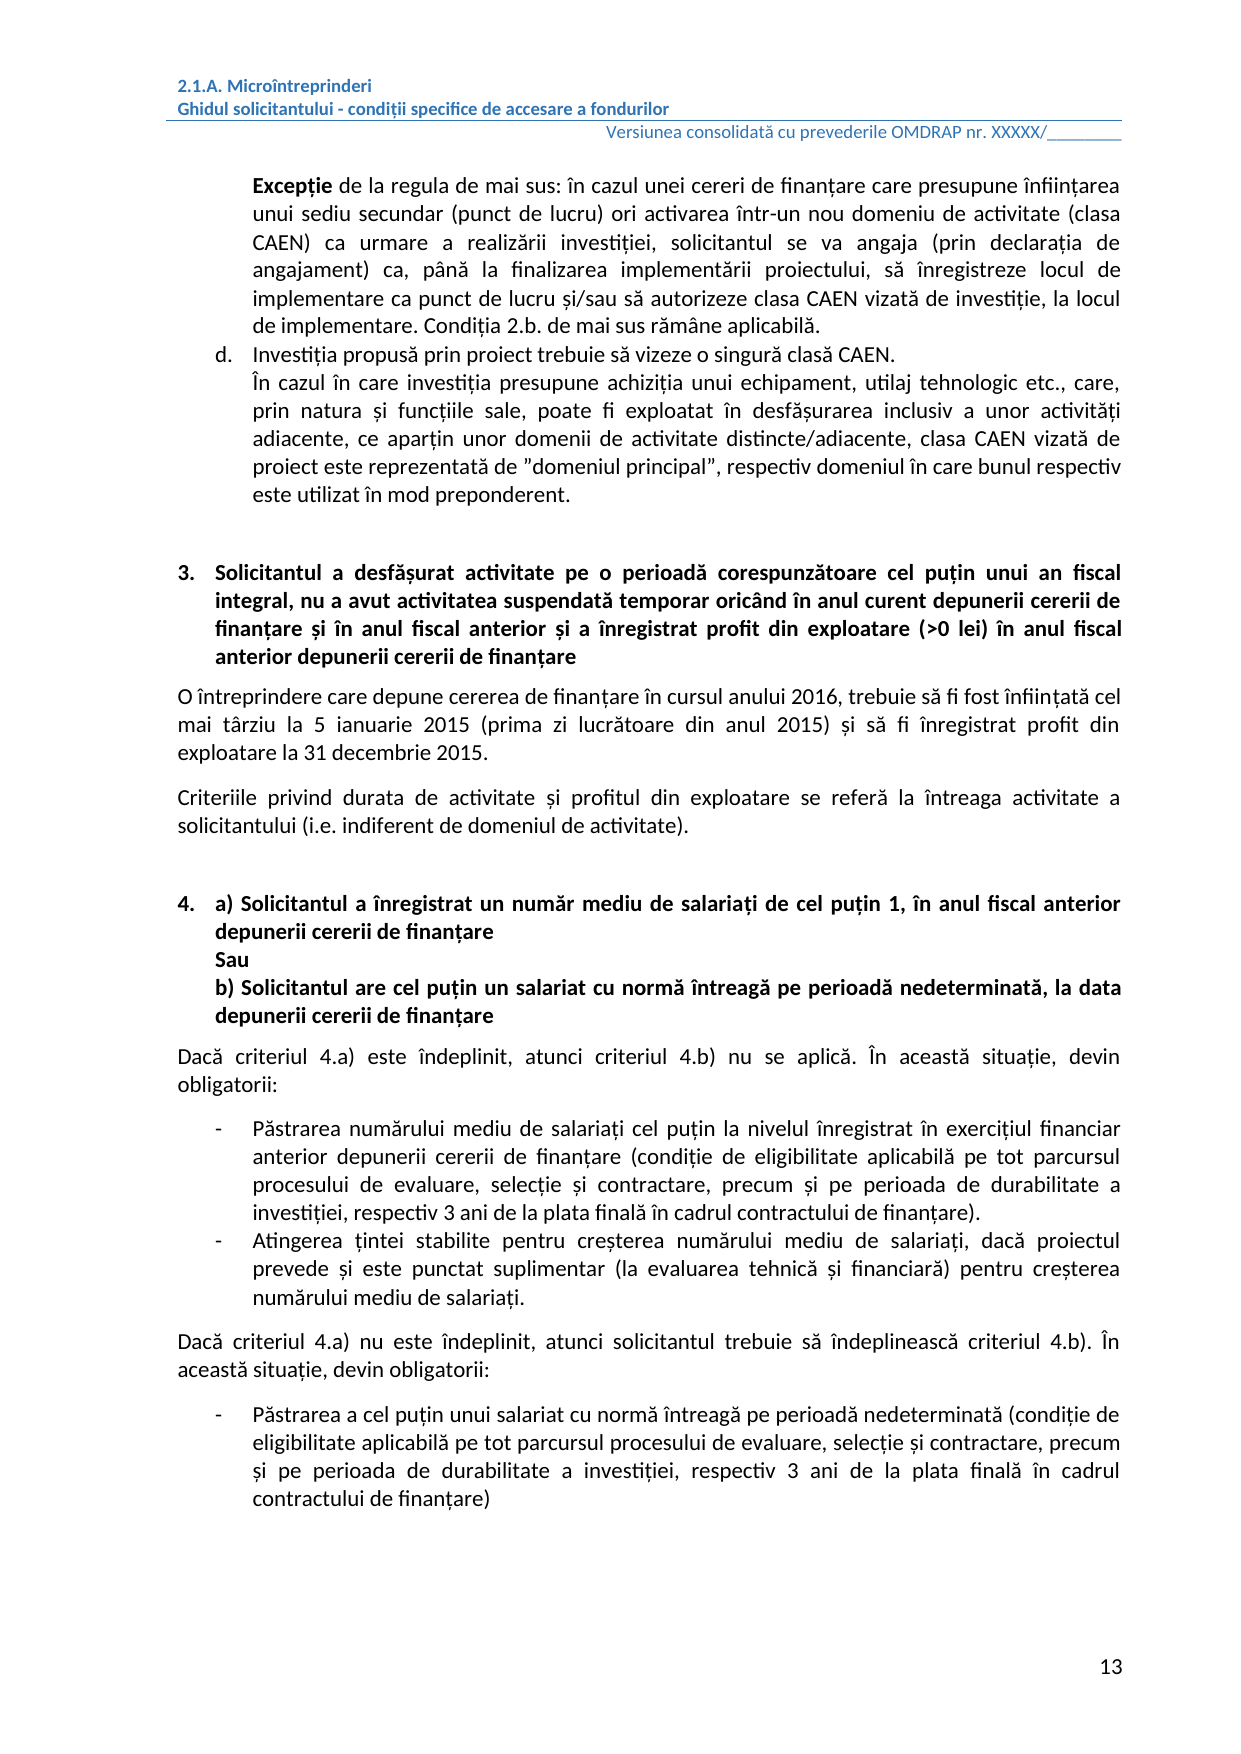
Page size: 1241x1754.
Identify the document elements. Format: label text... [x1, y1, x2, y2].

list Investiția propusă prin proiect trebuie să vizeze o singură clasă CAEN. [215, 340, 1122, 368]
list Păstrarea a cel puțin unui salariat cu normă întreagă pe perioadă nedeterminată (condiție de eligibilitate aplicabilă pe tot parcursul procesului de evaluare, selecție și contractare, precum și pe perioada de durabilitate a investiției, respectiv 3 ani de la plata finală în cadrul contractului de finanțare) [215, 1400, 1122, 1512]
list În cazul în care investiția presupune achiziția unui echipament, utilaj tehnologic etc., care, prin natura și funcțiile sale, poate fi exploatat în desfășurarea inclusiv a unor activități adiacente, ce aparțin unor domenii de activitate distincte/adiacente, clasa CAEN vizată de proiect este reprezentată de ”domeniul principal”, respectiv domeniul în care bunul respectiv este utilizat în mod preponderent. [252, 368, 1122, 508]
text Dacă criteriul 4.a) este îndeplinit, atunci criteriul 4.b) nu se aplică. În această situație, devin obligatorii: [177, 1042, 1122, 1098]
text O întreprindere care depune cererea de finanţare în cursul anului 2016, trebuie să fi fost înfiinţată cel mai târziu la 5 ianuarie 2015 (prima zi lucrătoare din anul 2015) și să fi înregistrat profit din exploatare la 31 decembrie 2015. [177, 682, 1122, 766]
list Păstrarea numărului mediu de salariați cel puțin la nivelul înregistrat în exercițiul financiar anterior depunerii cererii de finanțare (condiție de eligibilitate aplicabilă pe tot parcursul procesului de evaluare, selecție și contractare, precum și pe perioada de durabilitate a investiției, respectiv 3 ani de la plata finală în cadrul contractului de finanțare). [215, 1114, 1122, 1227]
text Criteriile privind durata de activitate şi profitul din exploatare se referă la întreaga activitate a solicitantului (i.e. indiferent de domeniul de activitate). [177, 783, 1122, 839]
text Dacă criteriul 4.a) nu este îndeplinit, atunci solicitantul trebuie să îndeplinească criteriul 4.b). În această situație, devin obligatorii: [177, 1327, 1122, 1383]
list b) Solicitantul are cel puțin un salariat cu normă întreagă pe perioadă nedeterminată, la data depunerii cererii de finanțare [215, 973, 1122, 1029]
list Sau [215, 945, 1122, 973]
list Excepție de la regula de mai sus: în cazul unei cereri de finanțare care presupune înființarea unui sediu secundar (punct de lucru) ori activarea într-un nou domeniu de activitate (clasa CAEN) ca urmare a realizării investiției, solicitantul se va angaja (prin declarația de angajament) ca, până la finalizarea implementării proiectului, să înregistreze locul de implementare ca punct de lucru și/sau să autorizeze clasa CAEN vizată de investiție, la locul de implementare. Condiția 2.b. de mai sus rămâne aplicabilă. [252, 172, 1122, 340]
text Solicitantul a desfăşurat activitate pe o perioadă corespunzătoare cel puţin unui an fiscal integral, nu a avut activitatea suspendată temporar oricând în anul curent depunerii cererii de finanțare și în anul fiscal anterior și a înregistrat profit din exploatare (>0 lei) în anul fiscal anterior depunerii cererii de finanțare [177, 558, 1122, 670]
text a) Solicitantul a înregistrat un număr mediu de salariați de cel puțin 1, în anul fiscal anterior depunerii cererii de finanțare [177, 889, 1122, 945]
